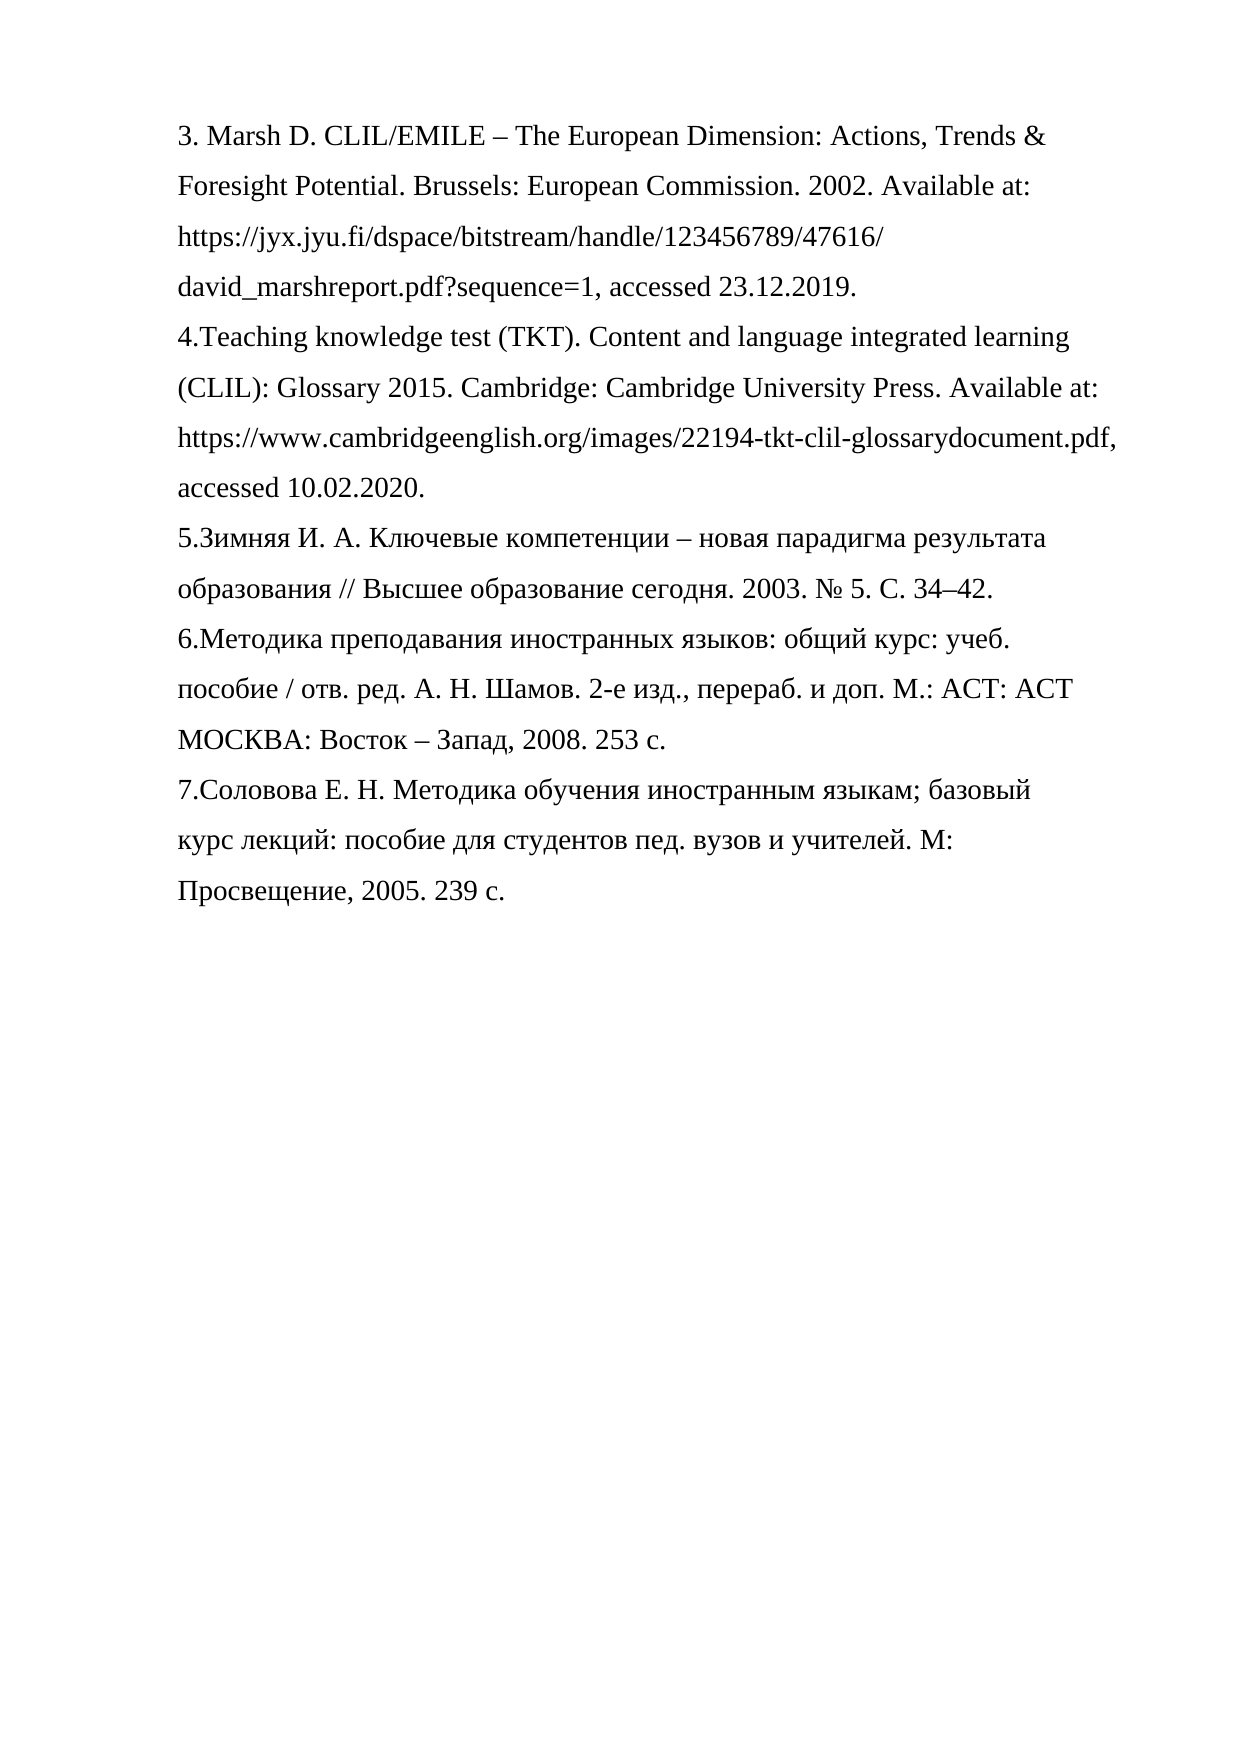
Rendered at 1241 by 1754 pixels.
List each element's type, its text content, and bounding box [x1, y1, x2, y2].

text Foresight Potential. Brussels: European Commission. 2002. Available at: [177, 168, 1152, 202]
text https://www.cambridgeenglish.org/images/22194-tkt-clil-glossarydocument.pdf, accessed 10.02.2020. [177, 420, 1152, 504]
text 3. Marsh D. CLIL/EMILE – The European Dimension: Actions, Trends & [177, 118, 1152, 152]
text 5.Зимняя И. А. Ключевые компетенции – новая парадигма результата [177, 521, 1152, 554]
text 4.Teaching knowledge test (TKT). Content and language integrated learning [177, 319, 1152, 353]
text курс лекций: пособие для студентов пед. вузов и учителей. М: [177, 822, 1152, 856]
text МОСКВА: Восток – Запад, 2008. 253 с. [177, 722, 1152, 755]
text пособие / отв. ред. А. Н. Шамов. 2-е изд., перераб. и доп. М.: АСТ: АСТ [177, 672, 1152, 705]
text 6.Методика преподавания иностранных языков: общий курс: учеб. [177, 621, 1152, 655]
text Просвещение, 2005. 239 с. [177, 873, 1152, 906]
text https://jyx.jyu.fi/dspace/bitstream/handle/123456789/47616/david_marshreport.pdf?sequence=1, accessed 23.12.2019. [177, 219, 1152, 303]
text 7.Соловова Е. Н. Методика обучения иностранным языкам; базовый [177, 772, 1152, 806]
text образования // Высшее образование сегодня. 2003. № 5. С. 34–42. [177, 571, 1152, 604]
text (CLIL): Glossary 2015. Cambridge: Cambridge University Press. Available at: [177, 370, 1152, 403]
